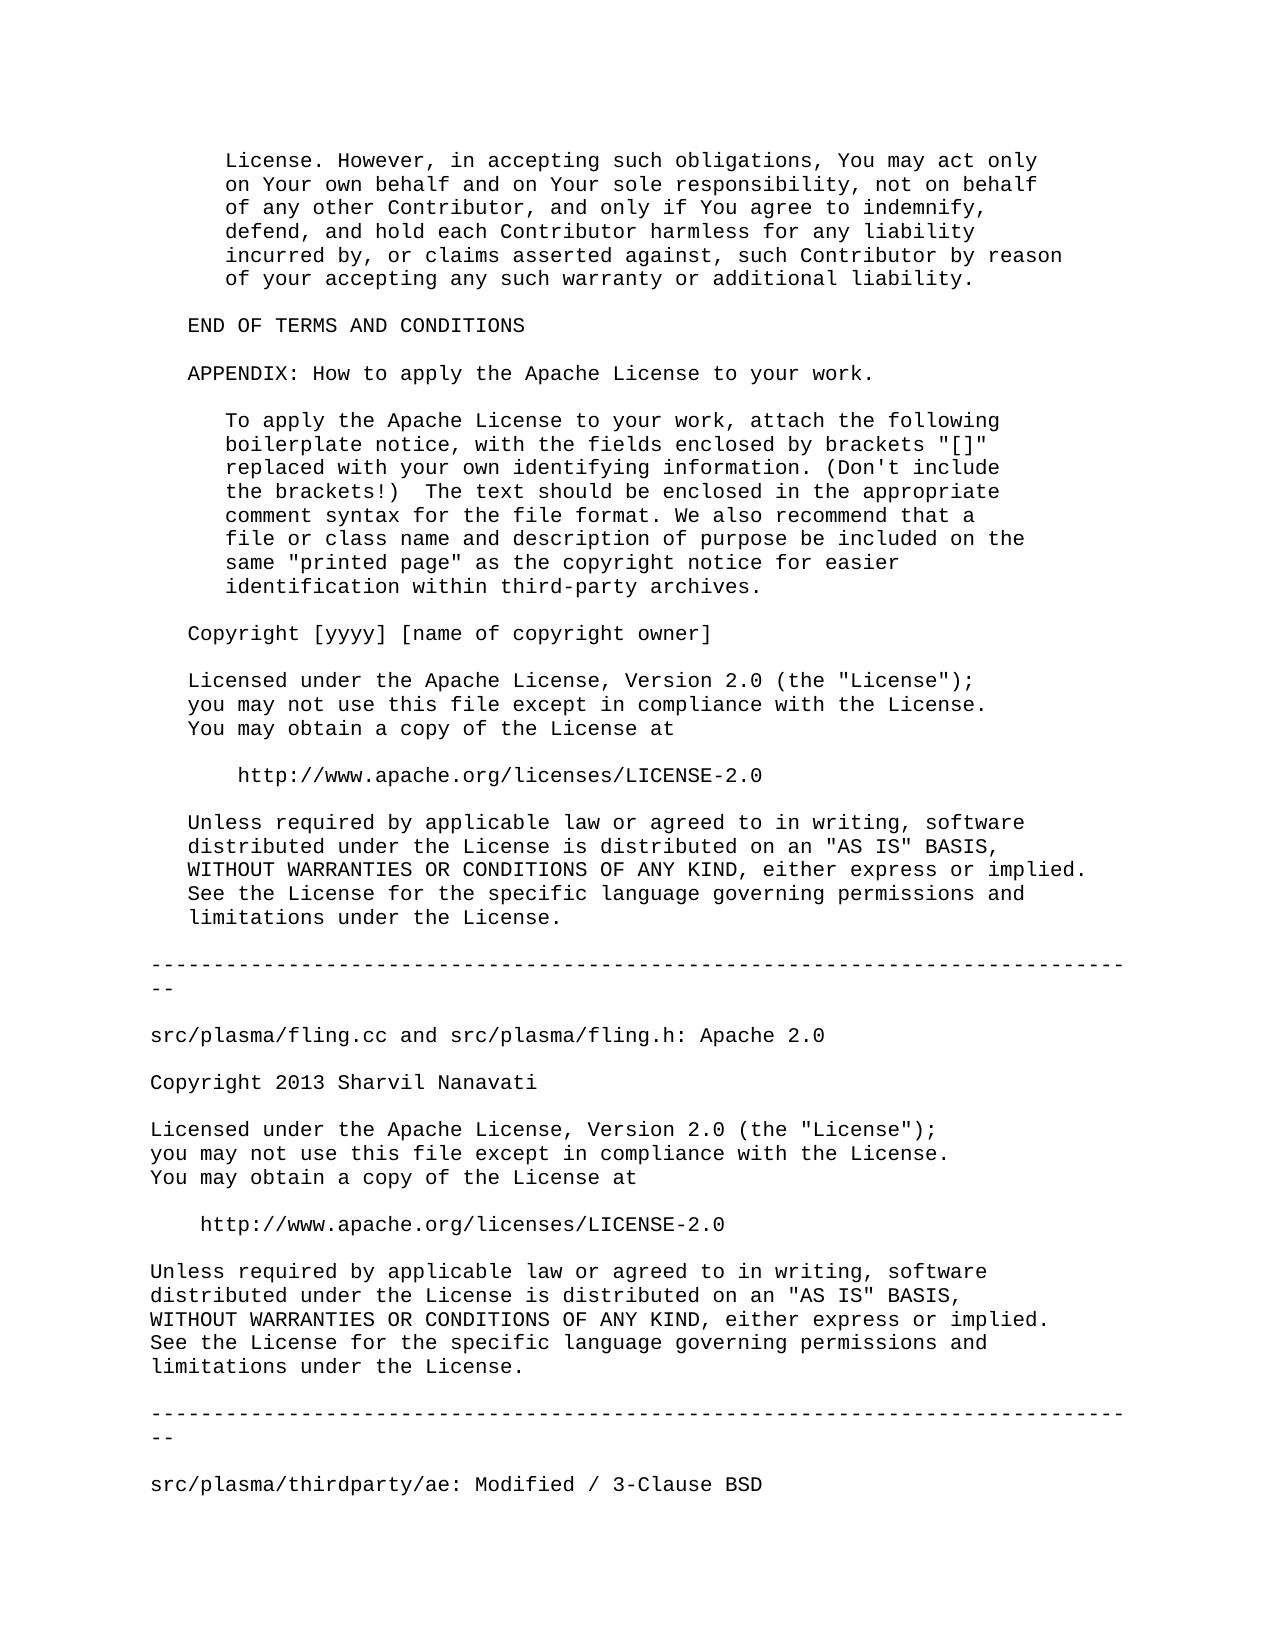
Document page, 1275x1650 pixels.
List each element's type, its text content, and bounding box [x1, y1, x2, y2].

text To apply the Apache License to your work, attach the following [150, 410, 1125, 434]
text src/plasma/fling.cc and src/plasma/fling.h: Apache 2.0 [150, 1025, 1125, 1048]
text same "printed page" as the copyright notice for easier [150, 552, 1125, 576]
text comment syntax for the file format. We also recommend that a [150, 505, 1125, 528]
text identification within third-party archives. [150, 576, 1125, 599]
text replaced with your own identifying information. (Don't include [150, 457, 1125, 481]
text Copyright 2013 Sharvil Nanavati [150, 1072, 1125, 1096]
text limitations under the License. [150, 907, 1125, 930]
text limitations under the License. [150, 1356, 1125, 1379]
text License. However, in accepting such obligations, You may act only [150, 150, 1125, 174]
text you may not use this file except in compliance with the License. [150, 694, 1125, 717]
text defend, and hold each Contributor harmless for any liability [150, 221, 1125, 244]
text -------------------------------------------------------------------------------- [150, 1403, 1125, 1451]
text http://www.apache.org/licenses/LICENSE-2.0 [150, 1214, 1125, 1238]
text boilerplate notice, with the fields enclosed by brackets "[]" [150, 434, 1125, 457]
text file or class name and description of purpose be included on the [150, 528, 1125, 552]
text distributed under the License is distributed on an "AS IS" BASIS, [150, 1285, 1125, 1309]
text You may obtain a copy of the License at [150, 1167, 1125, 1190]
text distributed under the License is distributed on an "AS IS" BASIS, [150, 836, 1125, 859]
text http://www.apache.org/licenses/LICENSE-2.0 [150, 765, 1125, 788]
text on Your own behalf and on Your sole responsibility, not on behalf [150, 174, 1125, 197]
text you may not use this file except in compliance with the License. [150, 1143, 1125, 1167]
text You may obtain a copy of the License at [150, 717, 1125, 741]
text Copyright [yyyy] [name of copyright owner] [150, 623, 1125, 647]
text Unless required by applicable law or agreed to in writing, software [150, 812, 1125, 836]
text See the License for the specific language governing permissions and [150, 883, 1125, 907]
text Unless required by applicable law or agreed to in writing, software [150, 1261, 1125, 1285]
text APPENDIX: How to apply the Apache License to your work. [150, 363, 1125, 386]
text Licensed under the Apache License, Version 2.0 (the "License"); [150, 1119, 1125, 1143]
text of any other Contributor, and only if You agree to indemnify, [150, 197, 1125, 221]
text Licensed under the Apache License, Version 2.0 (the "License"); [150, 670, 1125, 694]
text src/plasma/thirdparty/ae: Modified / 3-Clause BSD [150, 1474, 1125, 1498]
text incurred by, or claims asserted against, such Contributor by reason [150, 244, 1125, 268]
text -------------------------------------------------------------------------------- [150, 954, 1125, 1001]
text END OF TERMS AND CONDITIONS [150, 316, 1125, 339]
text WITHOUT WARRANTIES OR CONDITIONS OF ANY KIND, either express or implied. [150, 1309, 1125, 1332]
text the brackets!) The text should be enclosed in the appropriate [150, 481, 1125, 505]
text See the License for the specific language governing permissions and [150, 1332, 1125, 1356]
text of your accepting any such warranty or additional liability. [150, 268, 1125, 292]
text WITHOUT WARRANTIES OR CONDITIONS OF ANY KIND, either express or implied. [150, 859, 1125, 883]
